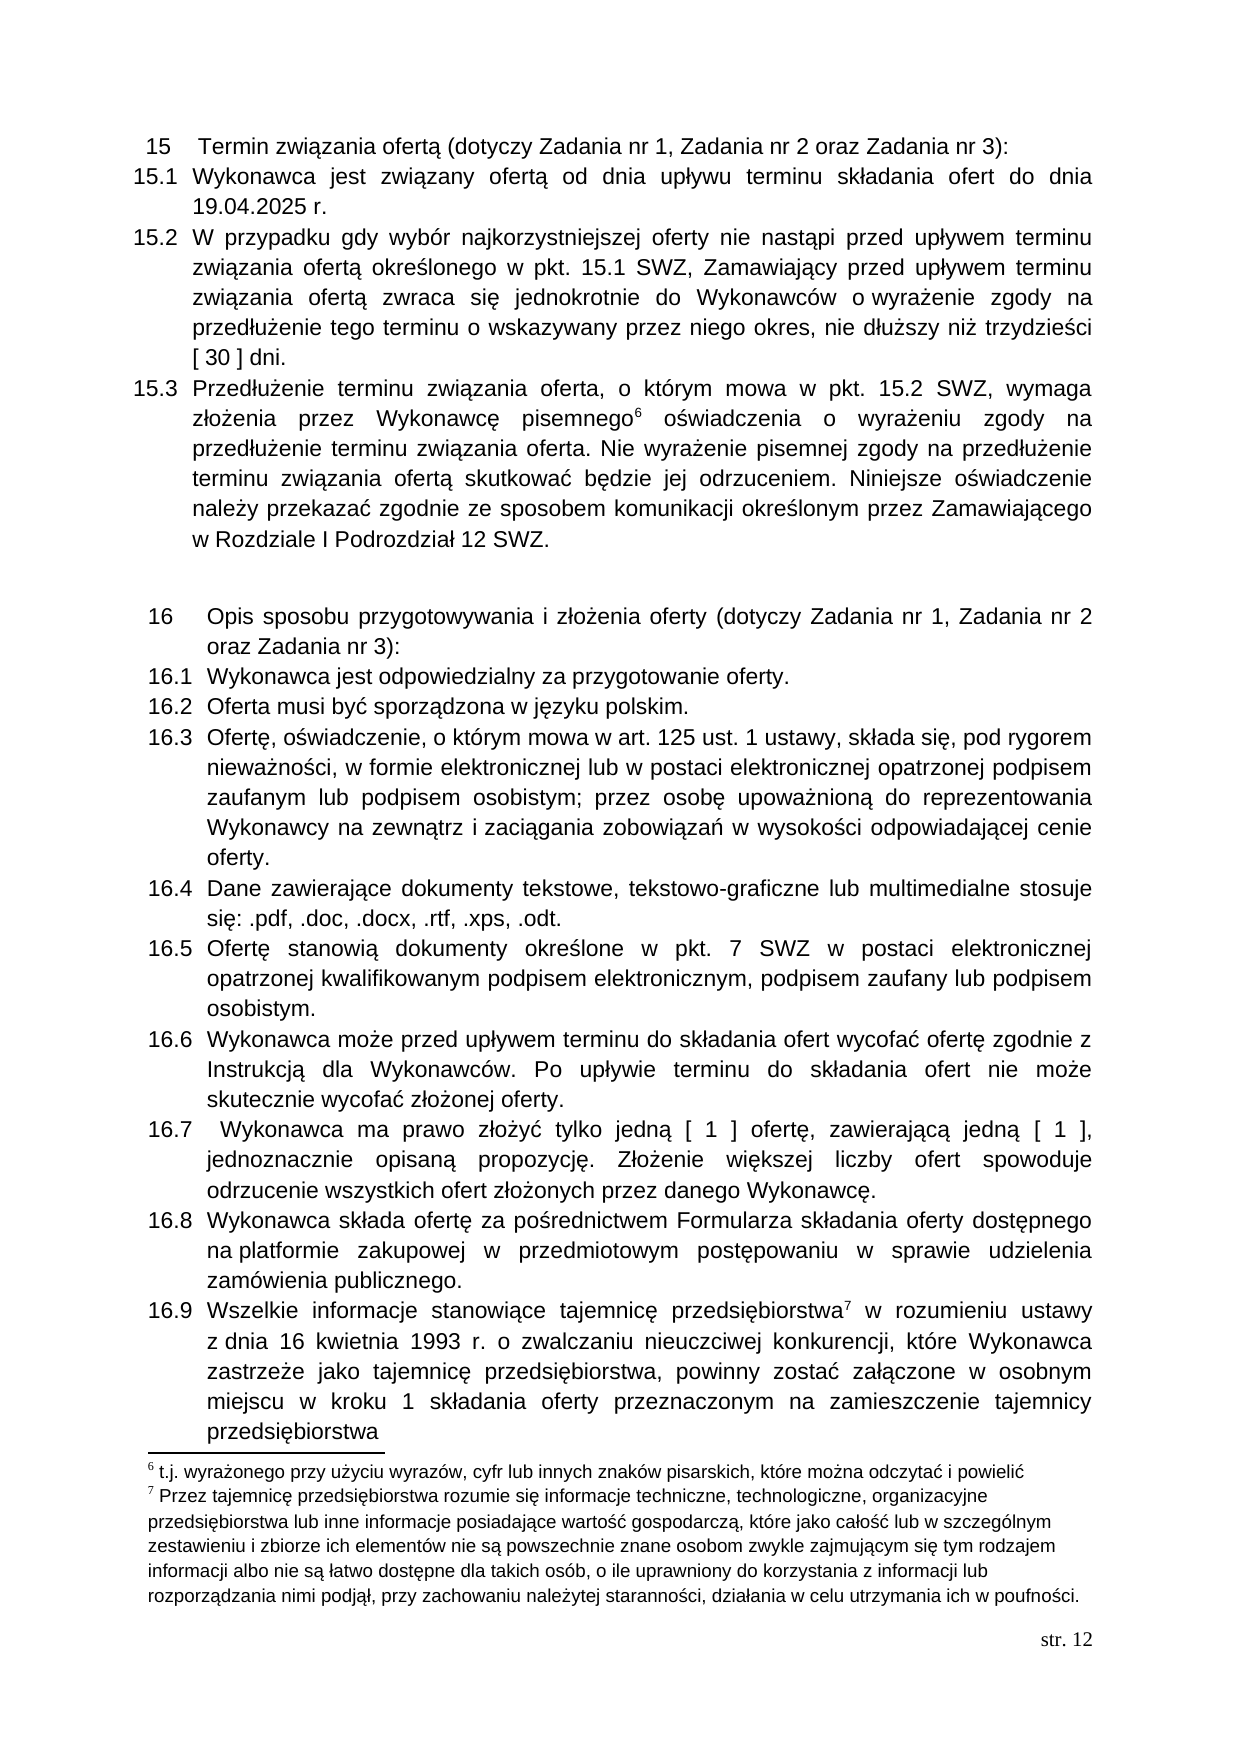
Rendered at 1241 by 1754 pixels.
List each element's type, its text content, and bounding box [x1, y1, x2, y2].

subtitle Opis sposobu przygotowywania i złożenia oferty (dotyczy Zadania nr 1, Zadania nr 2 oraz Zadania nr 3): [148, 603, 1093, 659]
list Wykonawca jest odpowiedzialny za przygotowanie oferty. [148, 663, 1093, 689]
list Ofertę, oświadczenie, o którym mowa w art. 125 ust. 1 ustawy, składa się, pod rygorem nieważności, w formie elektronicznej lub w postaci elektronicznej opatrzonej podpisem zaufanym lub podpisem osobistym; przez osobę upoważnioną do reprezentowania Wykonawcy na zewnątrz i zaciągania zobowiązań w wysokości odpowiadającej cenie oferty. [148, 723, 1093, 871]
list Wykonawca jest związany ofertą od dnia upływu terminu składania ofert do dnia 19.04.2025 r. [133, 163, 1093, 220]
subtitle Termin związania ofertą (dotyczy Zadania nr 1, Zadania nr 2 oraz Zadania nr 3): [145, 133, 1093, 159]
list Oferta musi być sporządzona w języku polskim. [148, 693, 1093, 720]
list Ofertę stanowią dokumenty określone w pkt. 7 SWZ w postaci elektronicznej opatrzonej kwalifikowanym podpisem elektronicznym, podpisem zaufany lub podpisem osobistym. [148, 935, 1093, 1022]
list W przypadku gdy wybór najkorzystniejszej oferty nie nastąpi przed upływem terminu związania ofertą określonego w pkt. 15.1 SWZ, Zamawiający przed upływem terminu związania ofertą zwraca się jednokrotnie do Wykonawców o wyrażenie zgody na przedłużenie tego terminu o wskazywany przez niego okres, nie dłuższy niż trzydzieści [ 30 ] dni. [133, 223, 1093, 371]
list Wykonawca może przed upływem terminu do składania ofert wycofać ofertę zgodnie z Instrukcją dla Wykonawców. Po upływie terminu do składania ofert nie może skutecznie wycofać złożonej oferty. [148, 1026, 1093, 1112]
list Wykonawca ma prawo złożyć tylko jedną [ 1 ] ofertę, zawierającą jedną [ 1 ], jednoznacznie opisaną propozycję. Złożenie większej liczby ofert spowoduje odrzucenie wszystkich ofert złożonych przez danego Wykonawcę. [148, 1116, 1093, 1203]
list Wykonawca składa ofertę za pośrednictwem Formularza składania oferty dostępnego na platformie zakupowej w przedmiotowym postępowaniu w sprawie udzielenia zamówienia publicznego. [148, 1207, 1093, 1294]
list Wszelkie informacje stanowiące tajemnicę przedsiębiorstwa w rozumieniu ustawy z dnia 16 kwietnia 1993 r. o zwalczaniu nieuczciwej konkurencji, które Wykonawca zastrzeże jako tajemnicę przedsiębiorstwa, powinny zostać załączone w osobnym miejscu w kroku 1 składania oferty przeznaczonym na zamieszczenie tajemnicy przedsiębiorstwa [148, 1297, 1093, 1445]
list Przedłużenie terminu związania oferta, o którym mowa w pkt. 15.2 SWZ, wymaga złożenia przez Wykonawcę pisemnego oświadczenia o wyrażeniu zgody na przedłużenie terminu związania oferta. Nie wyrażenie pisemnej zgody na przedłużenie terminu związania ofertą skutkować będzie jej odrzuceniem. Niniejsze oświadczenie należy przekazać zgodnie ze sposobem komunikacji określonym przez Zamawiającego w Rozdziale I Podrozdział 12 SWZ. [133, 374, 1093, 552]
list Dane zawierające dokumenty tekstowe, tekstowo-graficzne lub multimedialne stosuje się: .pdf, .doc, .docx, .rtf, .xps, .odt. [148, 874, 1093, 931]
